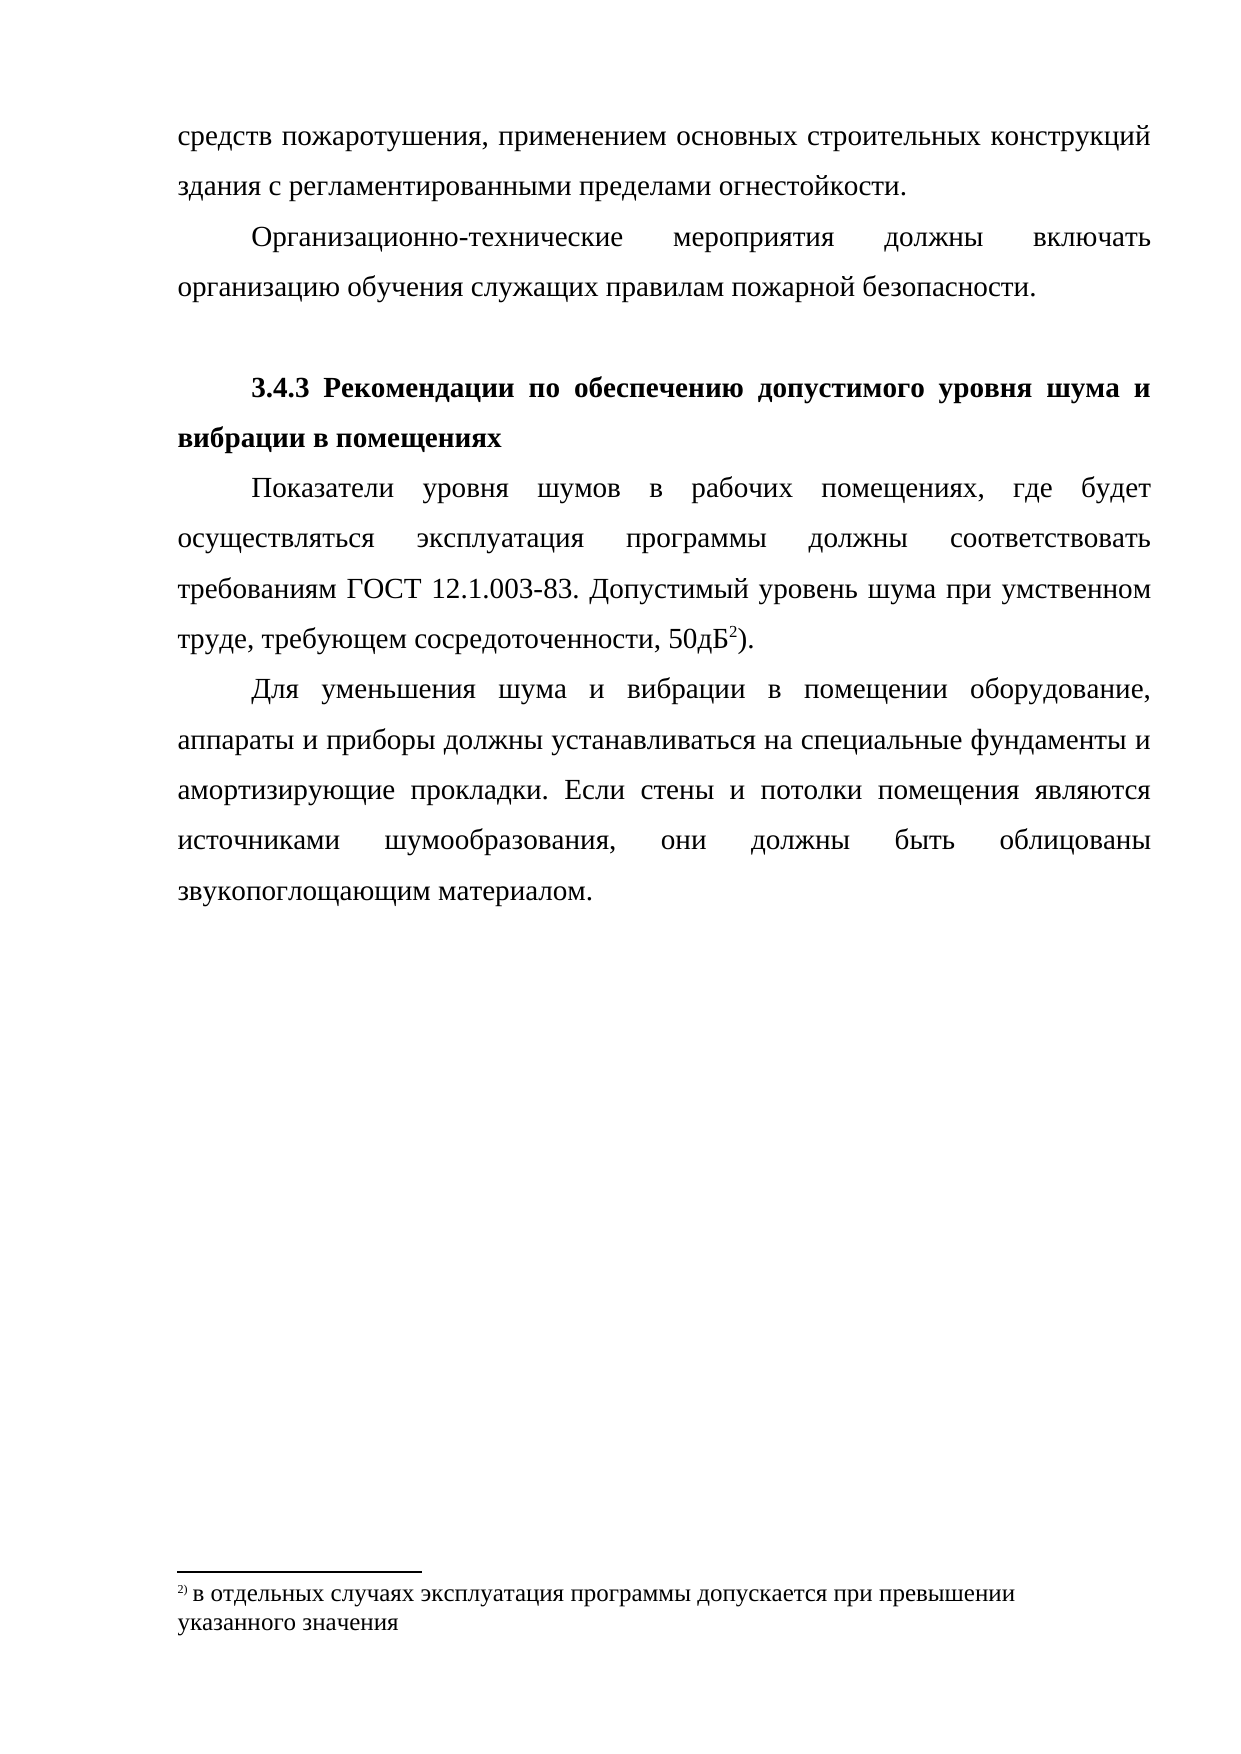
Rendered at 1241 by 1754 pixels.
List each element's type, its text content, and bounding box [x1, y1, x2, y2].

text 3.4.3 Рекомендации по обеспечению допустимого уровня шума и вибрации в помещениях [177, 370, 1152, 453]
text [177, 118, 1152, 202]
text Для уменьшения шума и вибрации в помещении оборудование, аппараты и приборы должны устанавливаться на специальные фундаменты и амортизирующие прокладки. Если стены и потолки помещения являются источниками шумообразования, они должны быть облицованы звукопоглощающим материалом. [177, 672, 1152, 906]
text Организационно-технические мероприятия должны включать организацию обучения служащих правилам пожарной безопасности. [177, 219, 1152, 303]
text Показатели уровня шумов в рабочих помещениях, где будет осуществляться эксплуатация программы должны соответствовать требованиям ГОСТ 12.1.003-83. Допустимый уровень шума при умственном труде, требующем сосредоточенности, 50дБ). [177, 470, 1152, 655]
